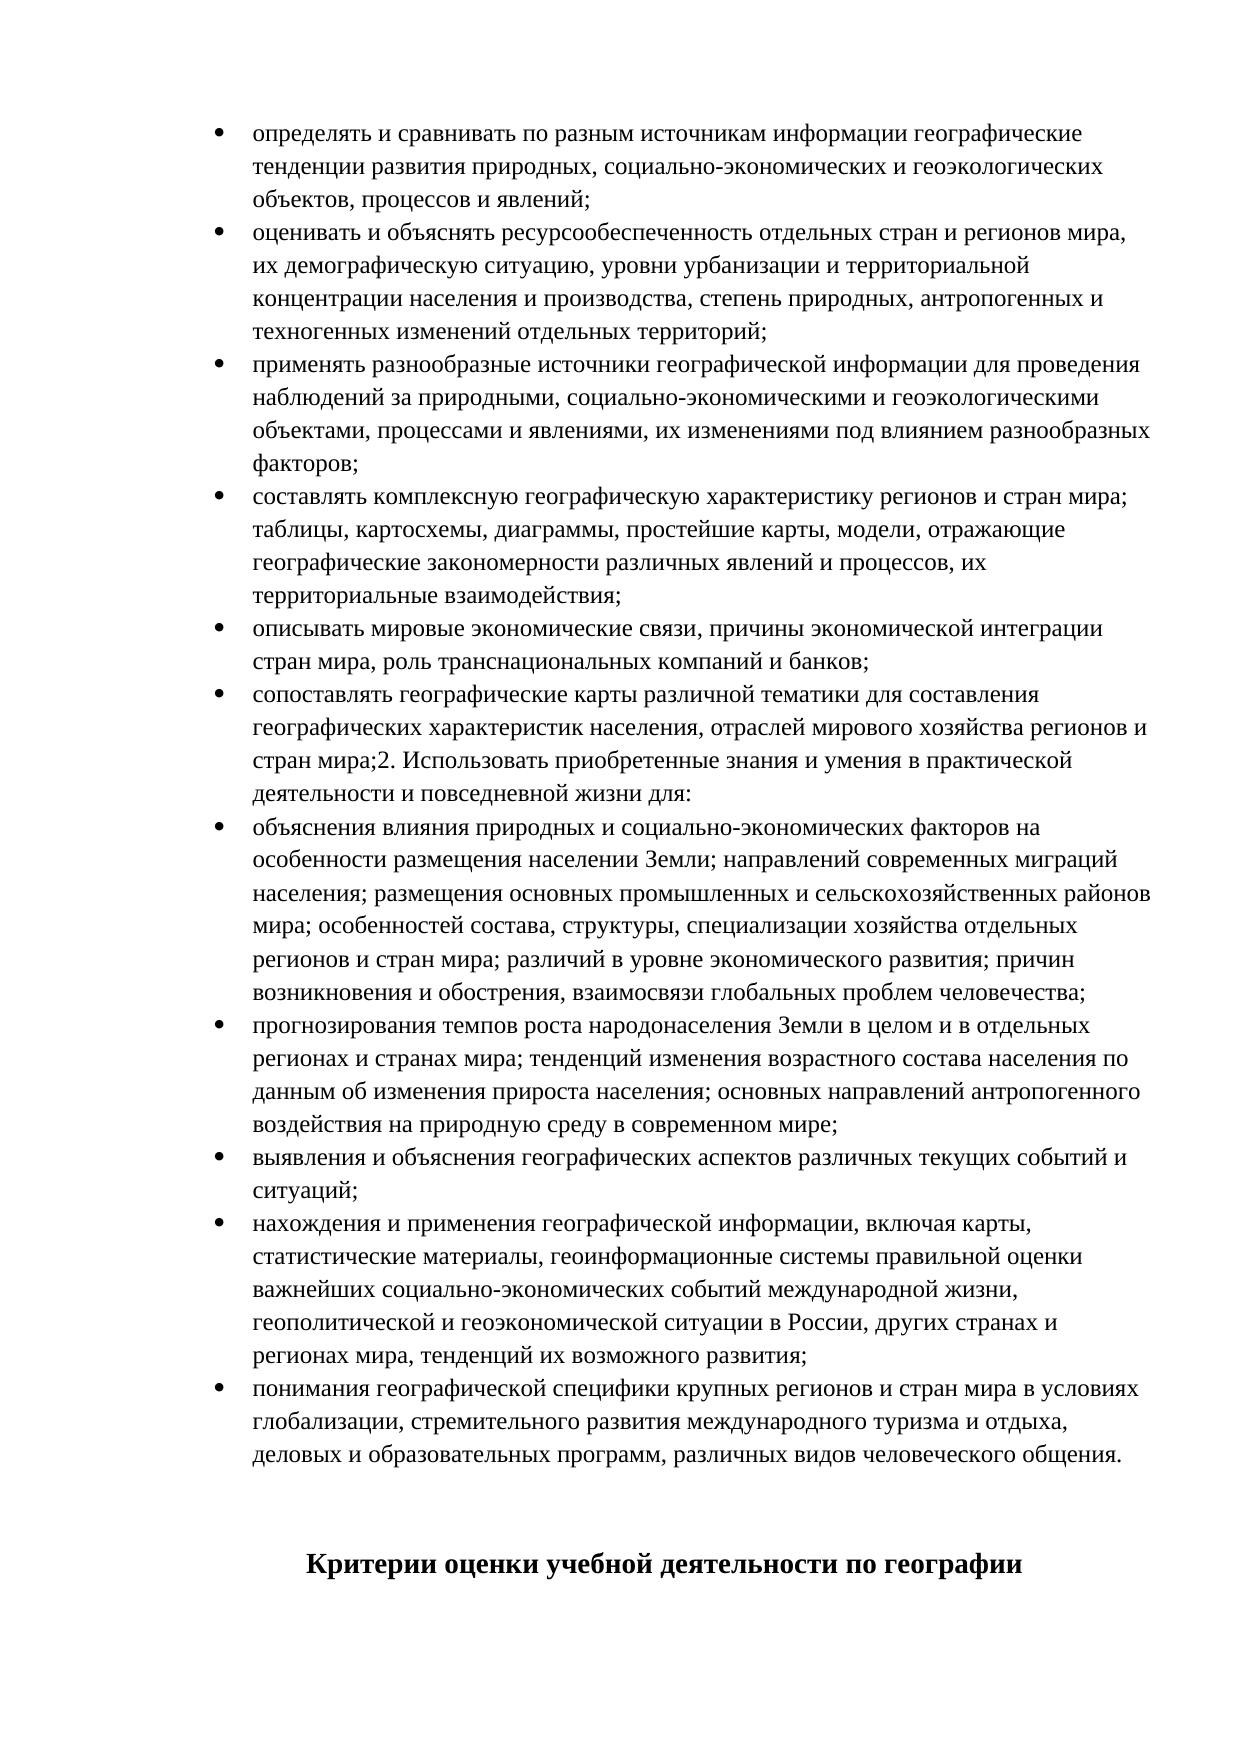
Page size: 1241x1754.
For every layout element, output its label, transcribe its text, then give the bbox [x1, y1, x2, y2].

list прогнозирования темпов роста народонаселения Земли в целом и в отдельных регионах и странах мира; тенденций изменения возрастного состава населения по данным об изменения прироста населения; основных направлений антропогенного воздействия на природную среду в современном мире; [215, 1010, 1152, 1137]
list понимания географической специфики крупных регионов и стран мира в условиях глобализации, стремительного развития международного туризма и отдыха, деловых и образовательных программ, различных видов человеческого общения. [215, 1373, 1152, 1468]
list выявления и объяснения географических аспектов различных текущих событий и ситуаций; [215, 1142, 1152, 1203]
list составлять комплексную географическую характеристику регионов и стран мира; таблицы, картосхемы, диаграммы, простейшие карты, модели, отражающие географические закономерности различных явлений и процессов, их территориальные взаимодействия; [215, 481, 1152, 609]
list нахождения и применения географической информации, включая карты, статистические материалы, геоинформационные системы правильной оценки важнейших социально-экономических событий международной жизни, геополитической и геоэкономической ситуации в России, других странах и регионах мира, тенденций их возможного развития; [215, 1208, 1152, 1369]
text Критерии оценки учебной деятельности по географии [177, 1547, 1152, 1580]
list описывать мировые экономические связи, причины экономической интеграции стран мира, роль транснациональных компаний и банков; [215, 613, 1152, 675]
list объяснения влияния природных и социально-экономических факторов на особенности размещения населении Земли; направлений современных миграций населения; размещения основных промышленных и сельскохозяйственных районов мира; особенностей состава, структуры, специализации хозяйства отдельных регионов и стран мира; различий в уровне экономического развития; причин возникновения и обострения, взаимосвязи глобальных проблем человечества; [215, 812, 1152, 1005]
list оценивать и объяснять ресурсообеспеченность отдельных стран и регионов мира, их демографическую ситуацию, уровни урбанизации и территориальной концентрации населения и производства, степень природных, антропогенных и техногенных изменений отдельных территорий; [215, 217, 1152, 345]
list применять разнообразные источники географической информации для проведения наблюдений за природными, социально-экономическими и геоэкологическими объектами, процессами и явлениями, их изменениями под влиянием разнообразных факторов; [215, 349, 1152, 477]
list сопоставлять географические карты различной тематики для составления географических характеристик населения, отраслей мирового хозяйства регионов и стран мира;2. Использовать приобретенные знания и умения в практической деятельности и повседневной жизни для: [215, 679, 1152, 807]
list определять и сравнивать по разным источникам информации географические тенденции развития природных, социально-экономических и геоэкологических объектов, процессов и явлений; [215, 118, 1152, 213]
